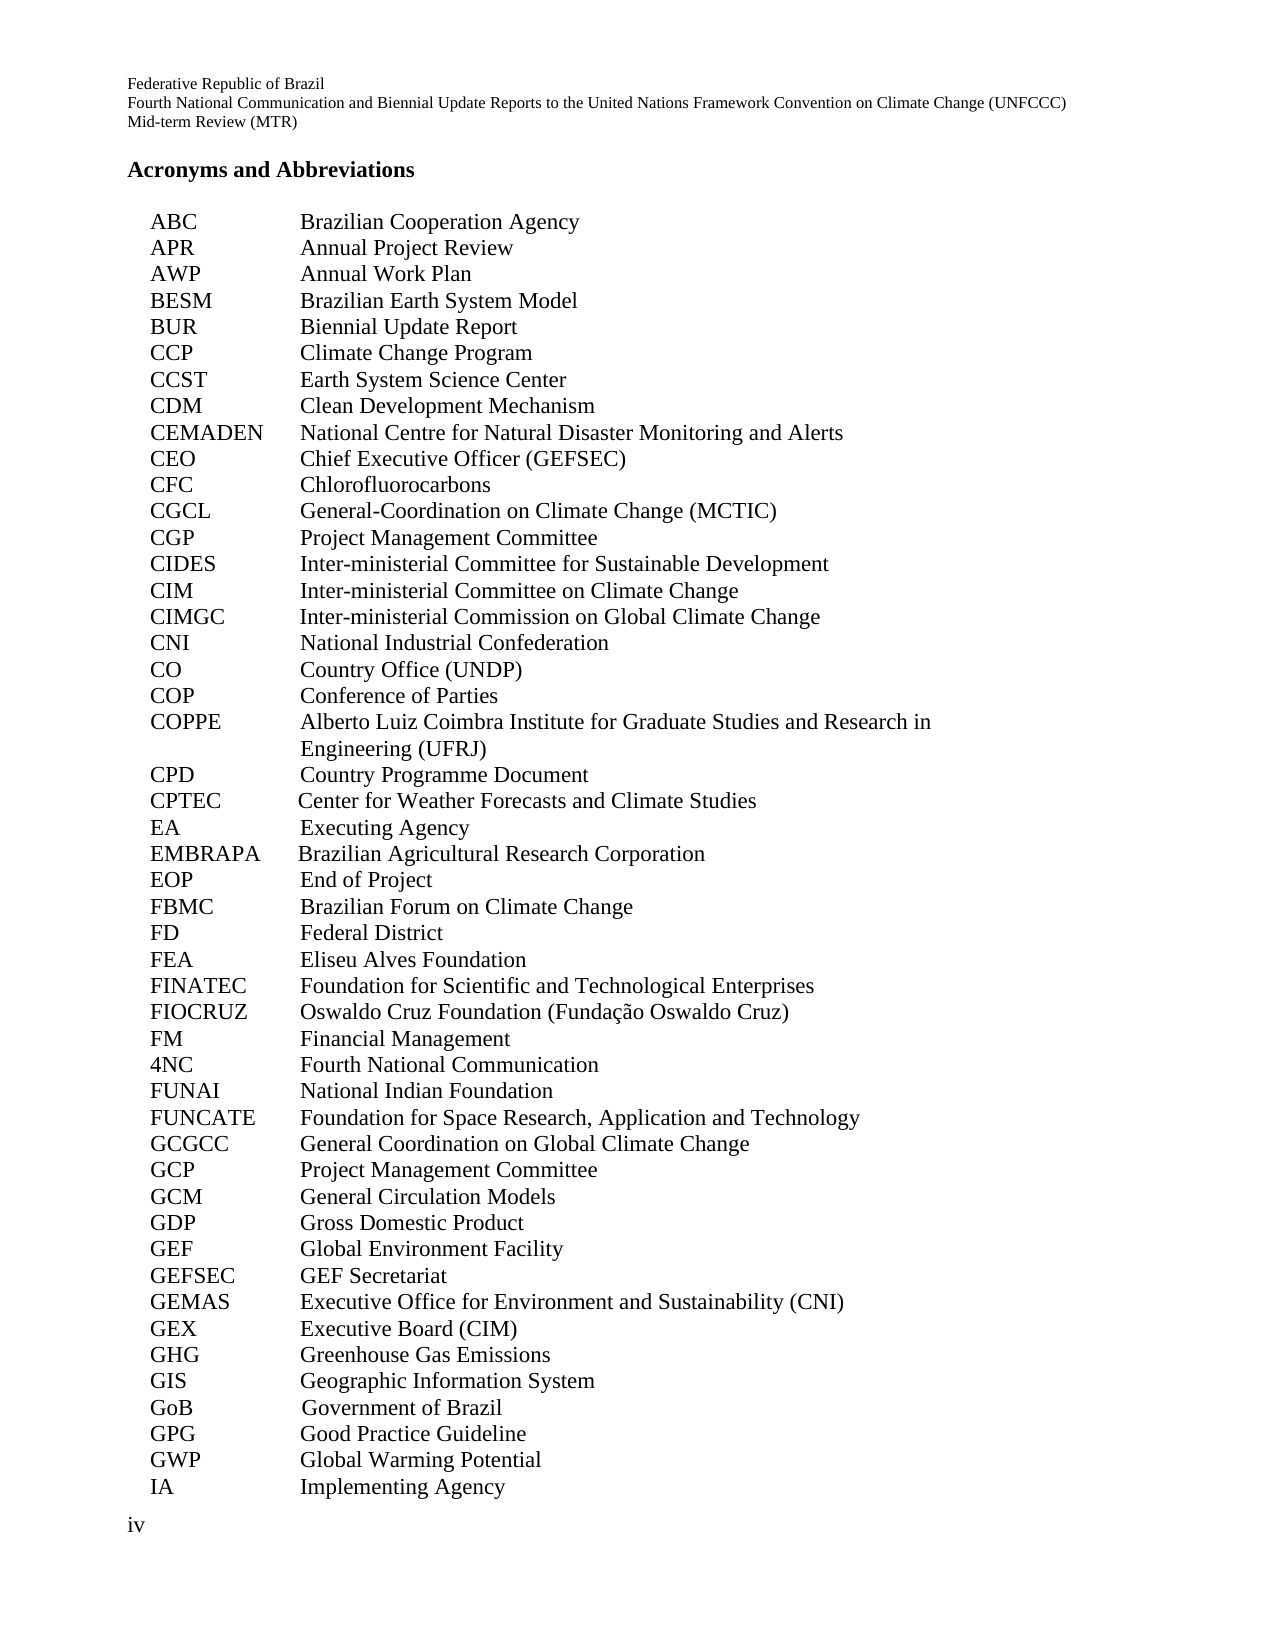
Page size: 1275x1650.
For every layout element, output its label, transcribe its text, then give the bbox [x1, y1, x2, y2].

text CIM Inter-ministerial Committee on Climate Change [150, 577, 975, 603]
text CGP Project Management Committee [150, 524, 975, 550]
text CDM Clean Development Mechanism [150, 392, 975, 418]
text EOP End of Project [150, 867, 975, 893]
text GHG Greenhouse Gas Emissions [150, 1341, 975, 1367]
text GEMAS Executive Office for Environment and Sustainability (CNI) [150, 1288, 975, 1314]
text CPTEC Center for Weather Forecasts and Climate Studies [150, 787, 975, 814]
text FUNCATE Foundation for Space Research, Application and Technology [150, 1104, 975, 1130]
text CIDES Inter-ministerial Committee for Sustainable Development [150, 550, 975, 577]
text GIS Geographic Information System [150, 1367, 975, 1394]
text GDP Gross Domestic Product [150, 1209, 975, 1236]
text BUR Biennial Update Report [150, 313, 975, 339]
text EMBRAPA Brazilian Agricultural Research Corporation [150, 840, 975, 867]
text FD Federal District [150, 919, 975, 946]
text FM Financial Management [150, 1025, 975, 1051]
text CCP Climate Change Program [150, 339, 975, 366]
subtitle Acronyms and Abbreviations [127, 156, 1152, 183]
text CCST Earth System Science Center [150, 366, 975, 392]
text CFC Chlorofluorocarbons [150, 471, 975, 498]
text GWP Global Warming Potential [150, 1446, 975, 1473]
text CNI National Industrial Confederation [150, 629, 975, 656]
text CIMGC Inter-ministerial Commission on Global Climate Change [150, 603, 975, 629]
text BESM Brazilian Earth System Model [150, 287, 975, 313]
text CEMADEN National Centre for Natural Disaster Monitoring and Alerts [150, 418, 975, 445]
text CEO Chief Executive Officer (GEFSEC) [150, 445, 975, 471]
text GPG Good Practice Guideline [150, 1420, 975, 1446]
text GEF Global Environment Facility [150, 1236, 975, 1262]
text 4NC Fourth National Communication [150, 1051, 975, 1077]
text FUNAI National Indian Foundation [150, 1077, 975, 1104]
text CGCL General-Coordination on Climate Change (MCTIC) [150, 498, 975, 524]
text GoB Government of Brazil [150, 1394, 975, 1420]
text APR Annual Project Review [150, 234, 975, 260]
text EA Executing Agency [150, 814, 975, 840]
text GEFSEC GEF Secretariat [150, 1262, 975, 1288]
text CO Country Office (UNDP) [150, 656, 975, 682]
text AWP Annual Work Plan [150, 260, 975, 287]
text FINATEC Foundation for Scientific and Technological Enterprises [150, 972, 975, 998]
text COP Conference of Parties [150, 682, 975, 708]
text GCM General Circulation Models [150, 1183, 975, 1209]
text CPD Country Programme Document [150, 761, 975, 787]
text COPPE Alberto Luiz Coimbra Institute for Graduate Studies and Research in Engineering (UFRJ) [150, 708, 975, 761]
text GCP Project Management Committee [150, 1156, 975, 1183]
text FEA Eliseu Alves Foundation [150, 946, 975, 972]
text ABC Brazilian Cooperation Agency [150, 208, 975, 234]
text GEX Executive Board (CIM) [150, 1314, 975, 1341]
text FBMC Brazilian Forum on Climate Change [150, 893, 975, 919]
text GCGCC General Coordination on Global Climate Change [150, 1130, 975, 1156]
text FIOCRUZ Oswaldo Cruz Foundation (Fundação Oswaldo Cruz) [150, 998, 975, 1025]
text IA Implementing Agency [150, 1473, 975, 1499]
